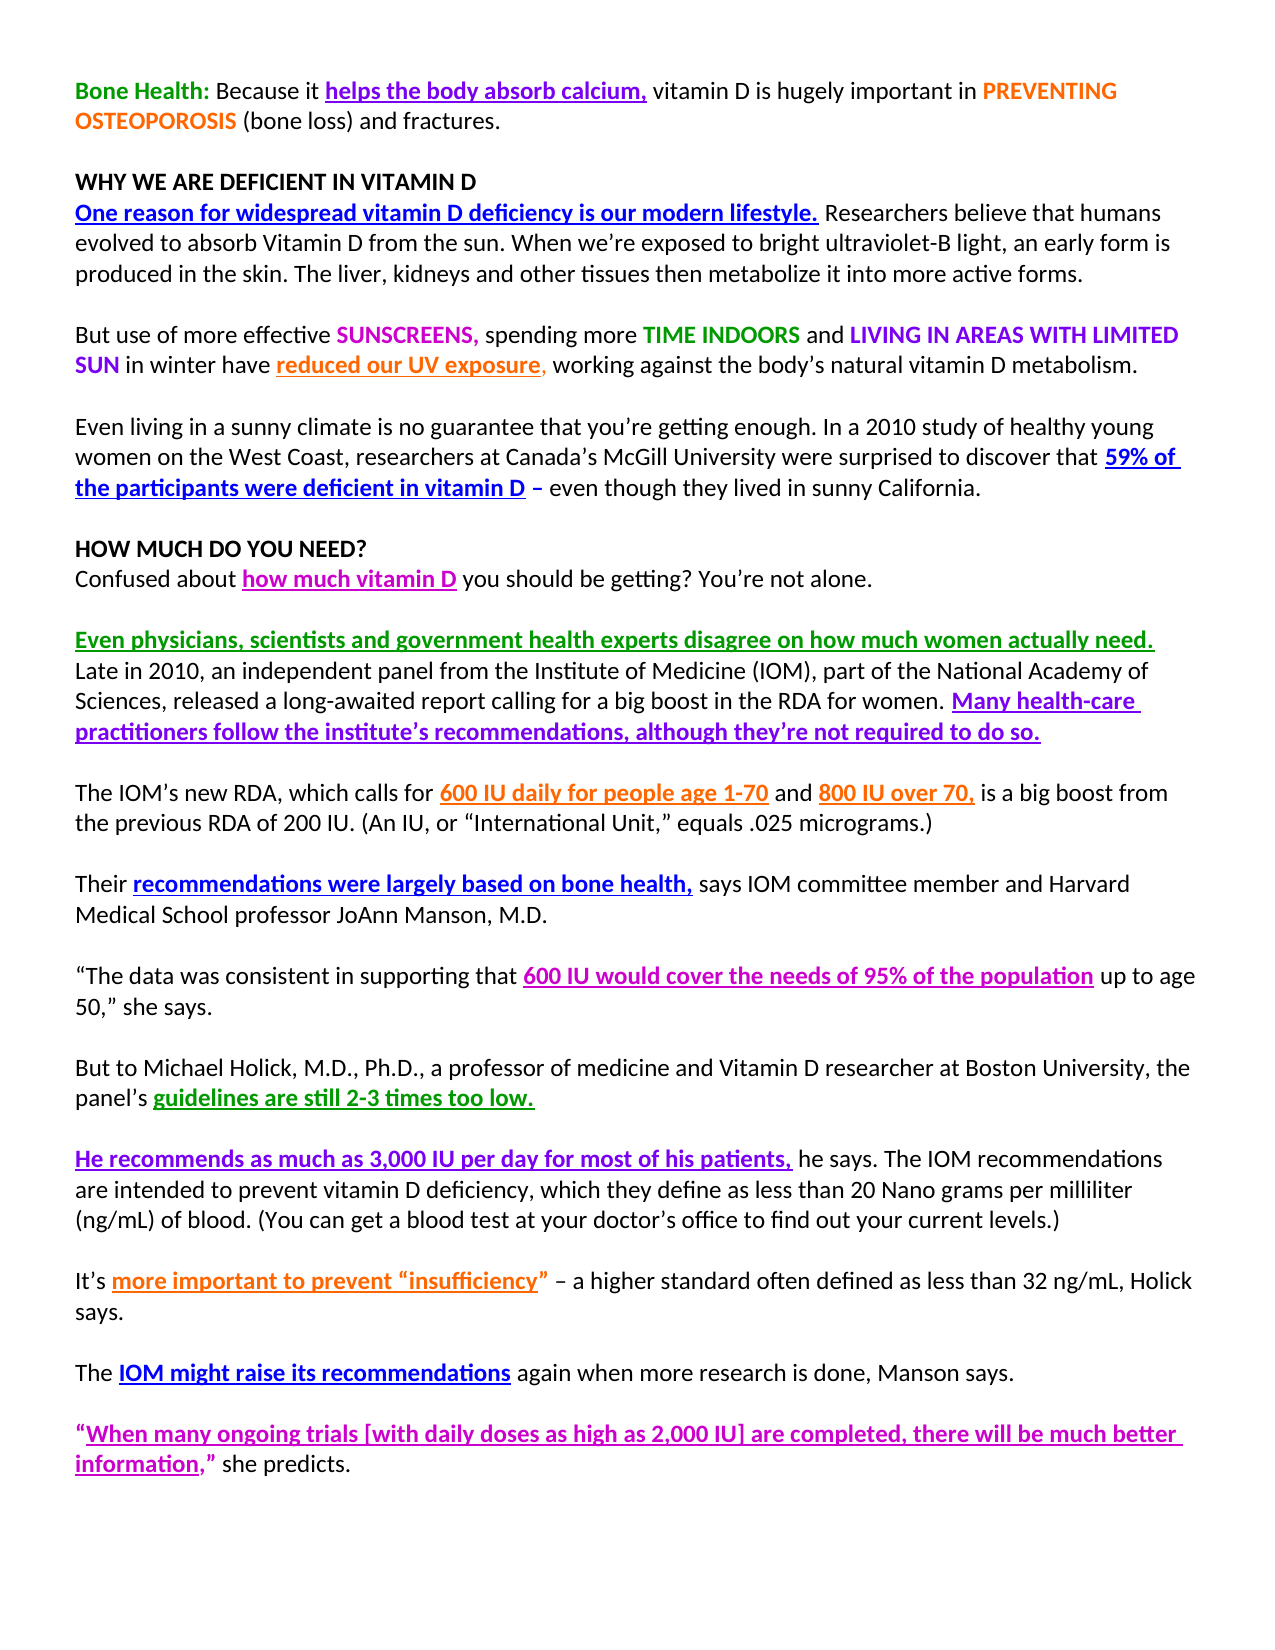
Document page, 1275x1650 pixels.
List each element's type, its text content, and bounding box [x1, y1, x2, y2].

text Confused about how much vitamin D you should be getting? You’re not alone. [75, 563, 1200, 594]
text It’s more important to prevent “insufficiency” – a higher standard often defined as less than 32 ng/mL, Holick says. [75, 1265, 1200, 1326]
text Their recommendations were largely based on bone health, says IOM committee member and Harvard Medical School professor JoAnn Manson, M.D. [75, 868, 1200, 929]
text He recommends as much as 3,000 IU per day for most of his patients, he says. The IOM recommendations are intended to prevent vitamin D deficiency, which they define as less than 20 Nano grams per milliliter (ng/mL) of blood. (You can get a blood test at your doctor’s office to find out your current levels.) [75, 1143, 1200, 1235]
text HOW MUCH DO YOU NEED? [75, 533, 1200, 563]
text The IOM’s new RDA, which calls for 600 IU daily for people age 1-70 and 800 IU over 70, is a big boost from the previous RDA of 200 IU. (An IU, or “International Unit,” equals .025 micrograms.) [75, 777, 1200, 838]
text One reason for widespread vitamin D deficiency is our modern lifestyle. Researchers believe that humans evolved to absorb Vitamin D from the sun. When we’re exposed to bright ultraviolet-B light, an early form is produced in the skin. The liver, kidneys and other tissues then metabolize it into more active forms. [75, 197, 1200, 289]
text “The data was consistent in supporting that 600 IU would cover the needs of 95% of the population up to age 50,” she says. [75, 960, 1200, 1021]
text “When many ongoing trials [with daily doses as high as 2,000 IU] are completed, there will be much better information,” she predicts. [75, 1418, 1200, 1479]
text But use of more effective SUNSCREENS, spending more TIME INDOORS and LIVING IN AREAS WITH LIMITED SUN in winter have reduced our UV exposure, working against the body’s natural vitamin D metabolism. [75, 319, 1200, 380]
text Late in 2010, an independent panel from the Institute of Medicine (IOM), part of the National Academy of Sciences, released a long-awaited report calling for a big boost in the RDA for women. Many health-care practitioners follow the institute’s recommendations, although they’re not required to do so. [75, 655, 1200, 746]
text WHY WE ARE DEFICIENT IN VITAMIN D [75, 167, 1200, 197]
text But to Michael Holick, M.D., Ph.D., a professor of medicine and Vitamin D researcher at Boston University, the panel’s guidelines are still 2-3 times too low. [75, 1052, 1200, 1113]
text Even physicians, scientists and government health experts disagree on how much women actually need. [75, 624, 1200, 655]
text Bone Health: Because it helps the body absorb calcium, vitamin D is hugely important in PREVENTING OSTEOPOROSIS (bone loss) and fractures. [75, 75, 1200, 136]
text The IOM might raise its recommendations again when more research is done, Manson says. [75, 1357, 1200, 1387]
text Even living in a sunny climate is no guarantee that you’re getting enough. In a 2010 study of healthy young women on the West Coast, researchers at Canada’s McGill University were surprised to discover that 59% of the participants were deficient in vitamin D – even though they lived in sunny California. [75, 411, 1200, 502]
